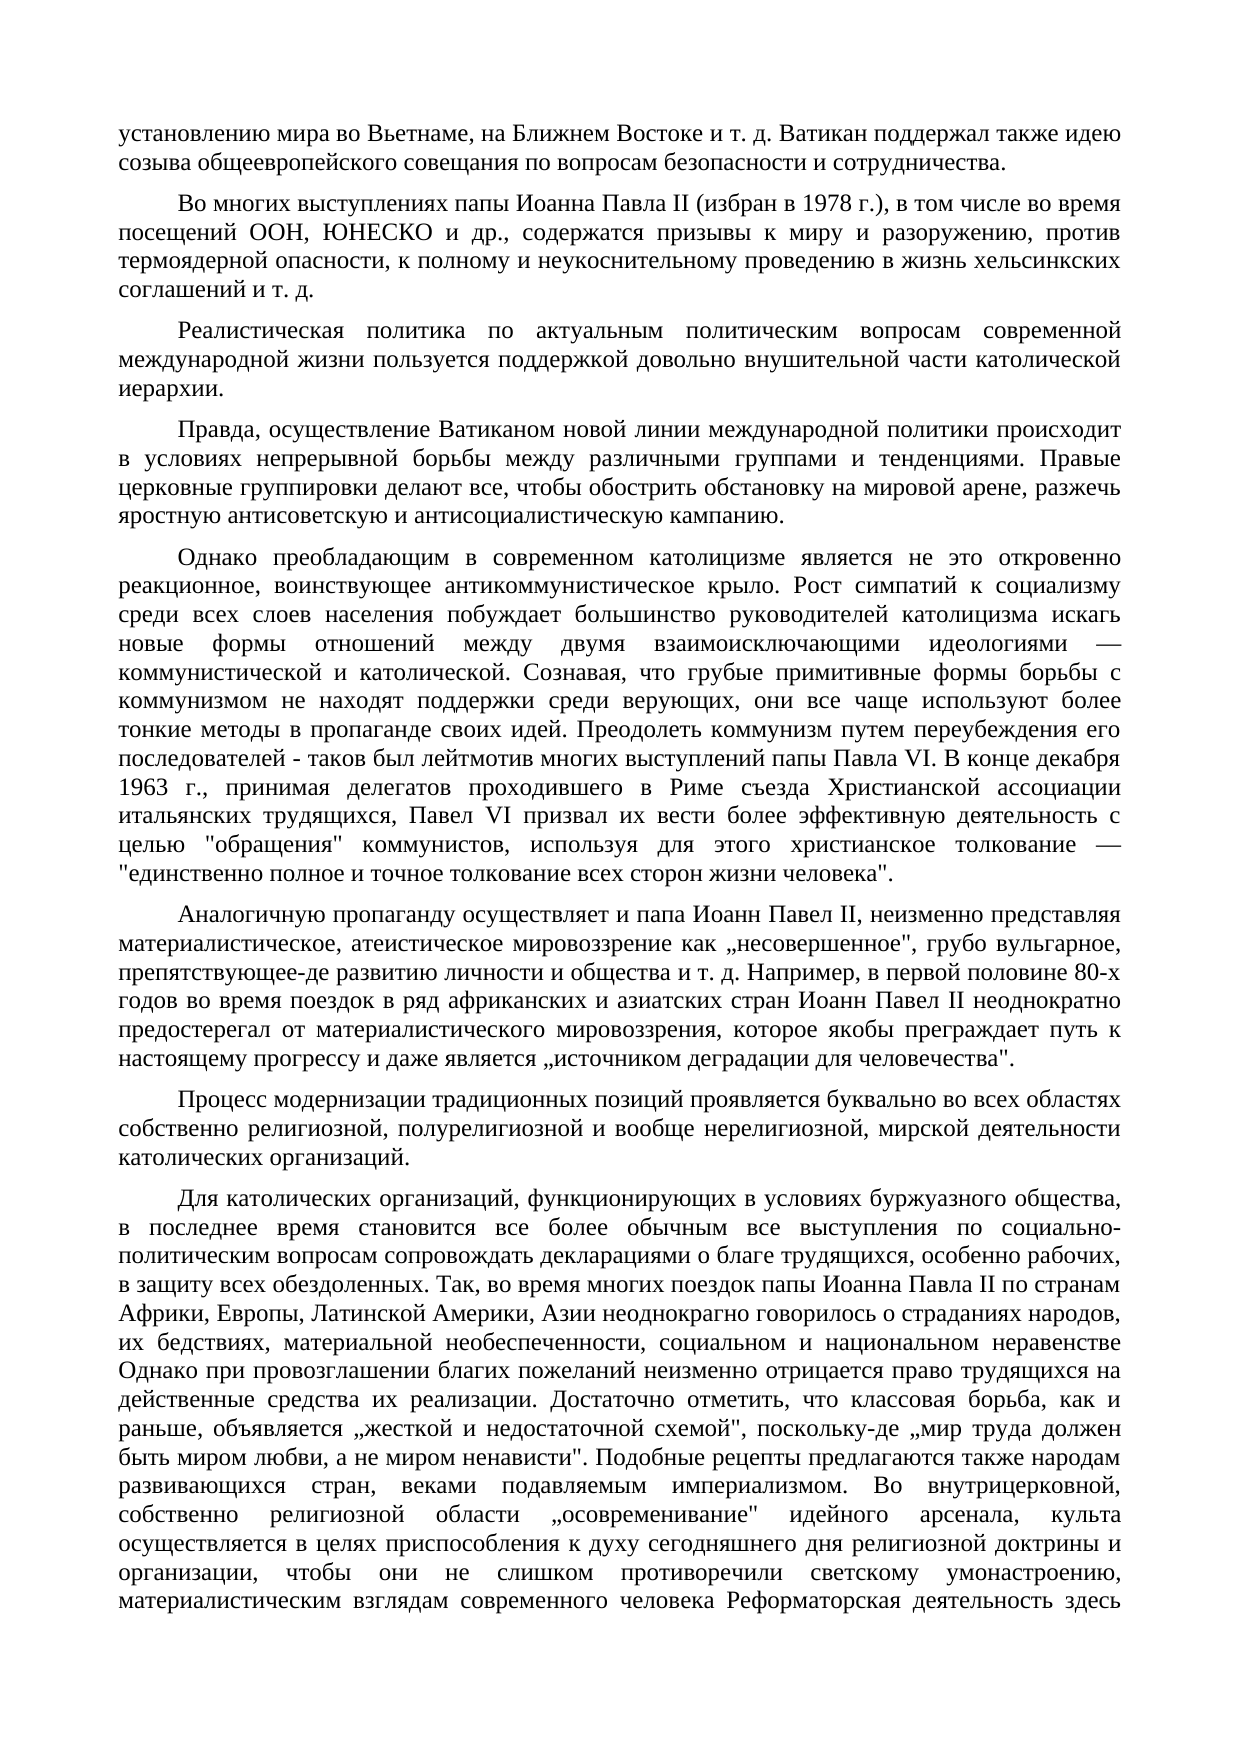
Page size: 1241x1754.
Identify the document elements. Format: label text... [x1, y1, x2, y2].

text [118, 1183, 1122, 1614]
text Однако преобладающим в современном католицизме является не это откровенно реакционное, воинствующее антикоммунистическое крыло. Рост симпатий к социализму среди всех слоев населения побуждает большинство руководителей католицизма искагь новые формы отношений между двумя взаимоисключающими идеологиями — коммунистической и католической. Сознавая, что грубые примитивные формы борьбы с коммунизмом не находят поддержки среди верующих, они все чаще используют более тонкие методы в пропаганде своих идей. Преодолеть коммунизм путем переубеждения его последователей - таков был лейтмотив многих выступлений папы Павла VI. В конце декабря 1963 г., принимая делегатов проходившего в Риме съезда Христианской ассоциации итальянских трудящихся, Павел VI призвал их вести более эффективную деятельность с целью "обращения" коммунистов, используя для этого христианское толкование — "единственно полное и точное толкование всех сторон жизни человека". [118, 542, 1122, 887]
text Правда, осуществление Ватиканом новой линии международной политики происходит в условиях непрерывной борьбы между различными группами и тенденциями. Правые церковные группировки делают все, чтобы обострить обстановку на мировой арене, разжечь яростную антисоветскую и антисоциалистическую кампанию. [118, 414, 1122, 529]
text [118, 118, 1122, 176]
text Процесс модернизации традиционных позиций проявляется буквально во всех областях собственно религиозной, полурелигиозной и вообще нерелигиозной, мирской деятельности католических организаций. [118, 1084, 1122, 1171]
text Во многих выступлениях папы Иоанна Павла II (избран в 1978 г.), в том числе во время посещений ООН, ЮНЕСКО и др., содержатся призывы к миру и разоружению, против термоядерной опасности, к полному и неукоснительному проведению в жизнь хельсинкских соглашений и т. д. [118, 188, 1122, 303]
text Аналогичную пропаганду осуществляет и папа Иоанн Павел II, неизменно представляя материалистическое, атеистическое мировоззрение как „несовершенное", грубо вульгарное, препятствующее-де развитию личности и общества и т. д. Например, в первой половине 80-х годов во время поездок в ряд африканских и азиатских стран Иоанн Павел II неоднократно предостерегал от материалистического мировоззрения, которое якобы преграждает путь к настоящему прогрессу и даже является „источником деградации для человечества". [118, 899, 1122, 1072]
text Реалистическая политика по актуальным политическим вопросам современной международной жизни пользуется поддержкой довольно внушительной части католической иерархии. [118, 316, 1122, 402]
